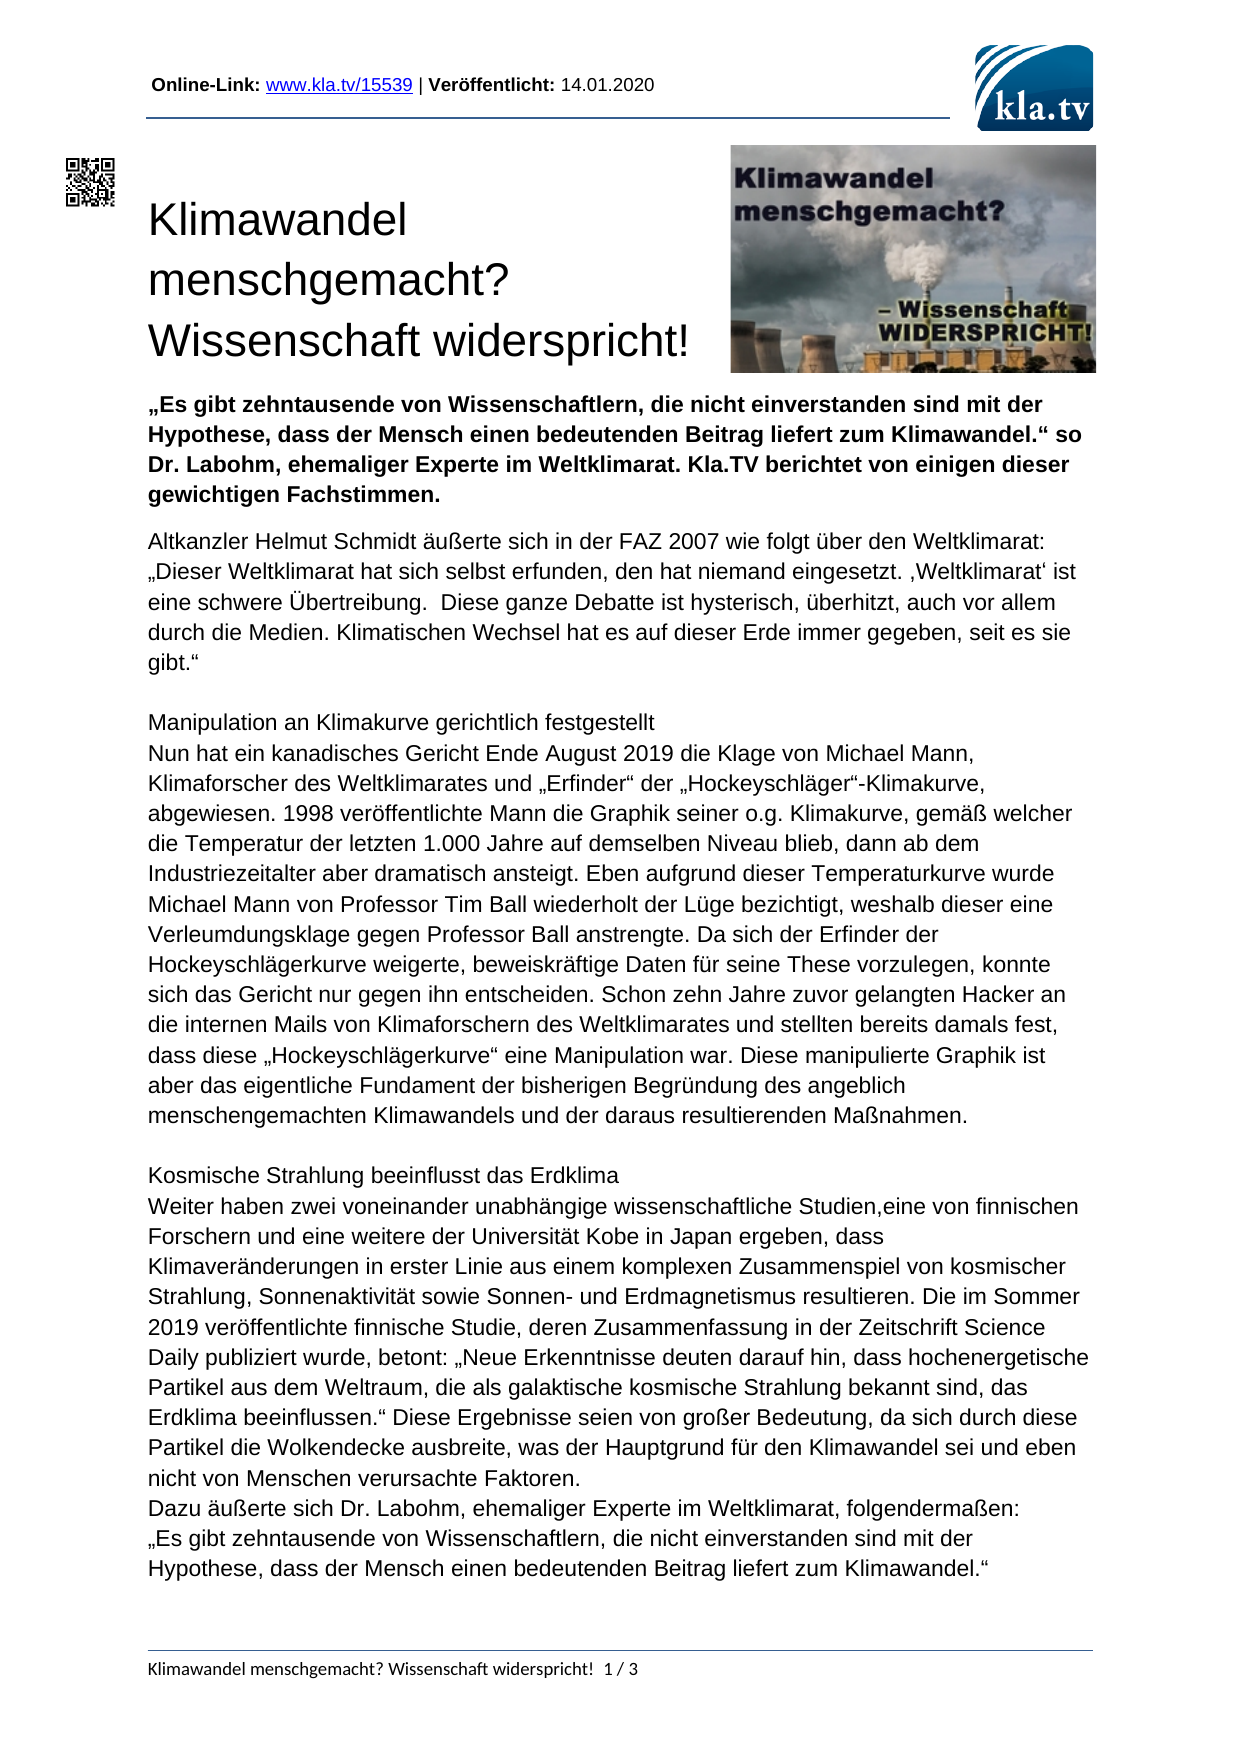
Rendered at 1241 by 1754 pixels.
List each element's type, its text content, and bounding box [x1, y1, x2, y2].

text Klimawandel menschgemacht? Wissenschaft widerspricht! [148, 192, 1093, 366]
text „Es gibt zehntausende von Wissenschaftlern, die nicht einverstanden sind mit der Hypothese, dass der Mensch einen bedeutenden Beitrag liefert zum Klimawandel.“ so Dr. Labohm, ehemaliger Experte im Weltklimarat. Kla.TV berichtet von einigen dieser gewichtigen Fachstimmen. [148, 391, 1093, 507]
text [148, 528, 1093, 1612]
